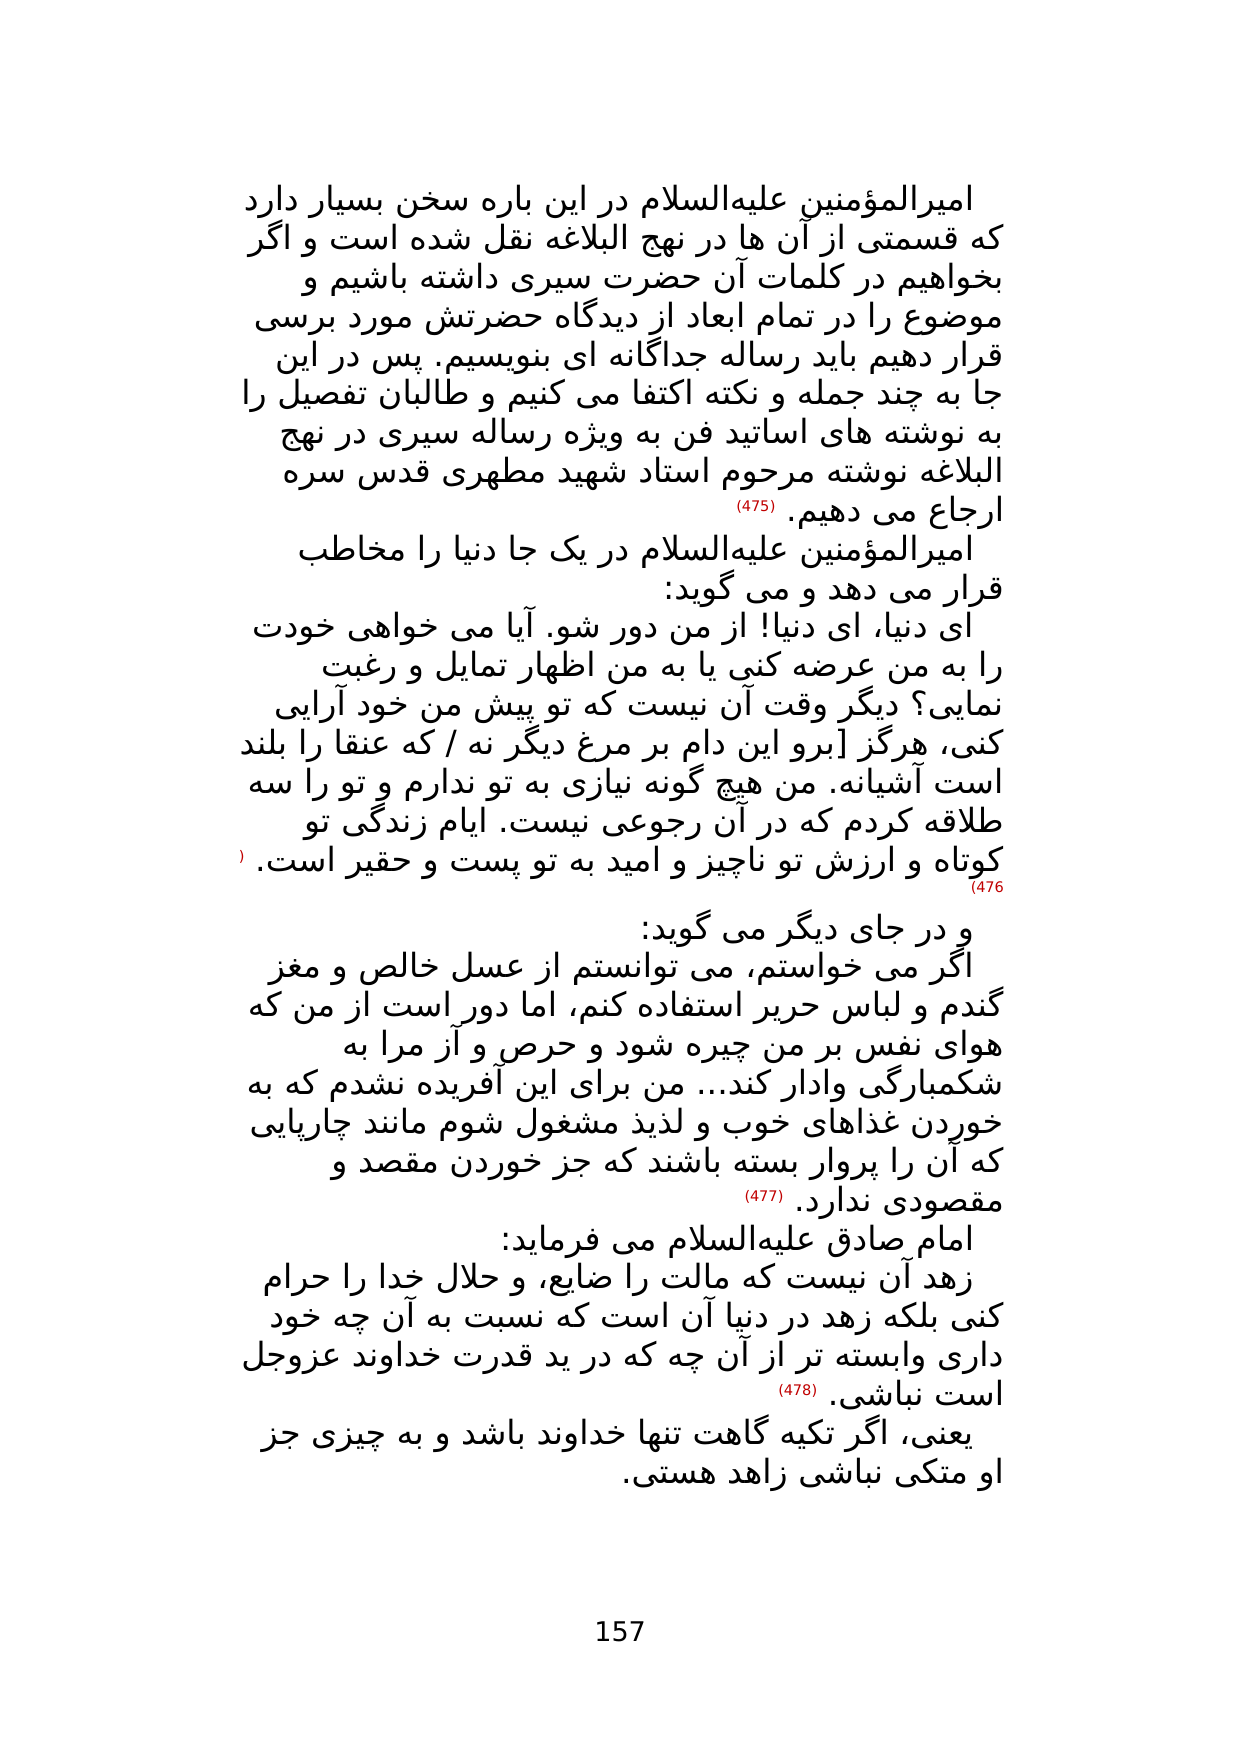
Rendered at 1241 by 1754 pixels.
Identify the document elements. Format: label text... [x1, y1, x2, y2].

text اگر می خواستم، می توانستم از عسل خالص و مغز گندم و لباس حریر استفاده کنم، اما دور است از من که هوای نفس بر من چیره شود و حرص و آز مرا به شکمبارگی وادار کند... من برای این آفریده نشدم که به خوردن غذاهای خوب و لذیذ مشغول شوم مانند چارپایی که آن را پروار بسته باشند که جز خوردن مقصد و مقصودی ندارد. (477) [236, 947, 1004, 1219]
text یعنی، اگر تکیه گاهت تنها خداوند باشد و به چیزی جز او متکی نباشی زاهد هستی. [236, 1413, 1004, 1491]
text و در جای دیگر می گوید: [236, 908, 1004, 947]
text ای دنیا، ای دنیا! از من دور شو. آیا می خواهی خودت را به من عرضه کنی یا به من اظهار تمایل و رغبت نمایی؟ دیگر وقت آن نیست که تو پیش من خود آرایی کنی، هرگز [برو این دام بر مرغ دیگر نه / که عنقا را بلند است آشیانه. من هیچ گونه نیازی به تو ندارم و تو را سه طلاقه کردم که در آن رجوعی نیست. ایام زندگی تو کوتاه و ارزش تو ناچیز و امید به تو پست و حقیر است. (476) [236, 607, 1004, 908]
text امیرالمؤمنین عليه‌السلام در یک جا دنیا را مخاطب قرار می دهد و می گوید: [236, 529, 1004, 607]
text زهد آن نیست که مالت را ضایع، و حلال خدا را حرام کنی بلکه زهد در دنیا آن است که نسبت به آن چه خود داری وابسته تر از آن چه که در ید قدرت خداوند عزوجل است نباشی. (478) [236, 1258, 1004, 1413]
text امیرالمؤمنین عليه‌السلام در این باره سخن بسیار دارد که قسمتی از آن ها در نهج البلاغه نقل شده است و اگر بخواهیم در کلمات آن حضرت سیری داشته باشیم و موضوع را در تمام ابعاد از دیدگاه حضرتش مورد برسی قرار دهیم باید رساله جداگانه ای بنویسیم. پس در این جا به چند جمله و نکته اکتفا می کنیم و طالبان تفصیل را به نوشته های اساتید فن به ویژه رساله سیری در نهج البلاغه نوشته مرحوم استاد شهید مطهری قدس سره ارجاع می دهیم. (475) [236, 179, 1004, 529]
text امام صادق عليه‌السلام می فرماید: [236, 1219, 1004, 1258]
